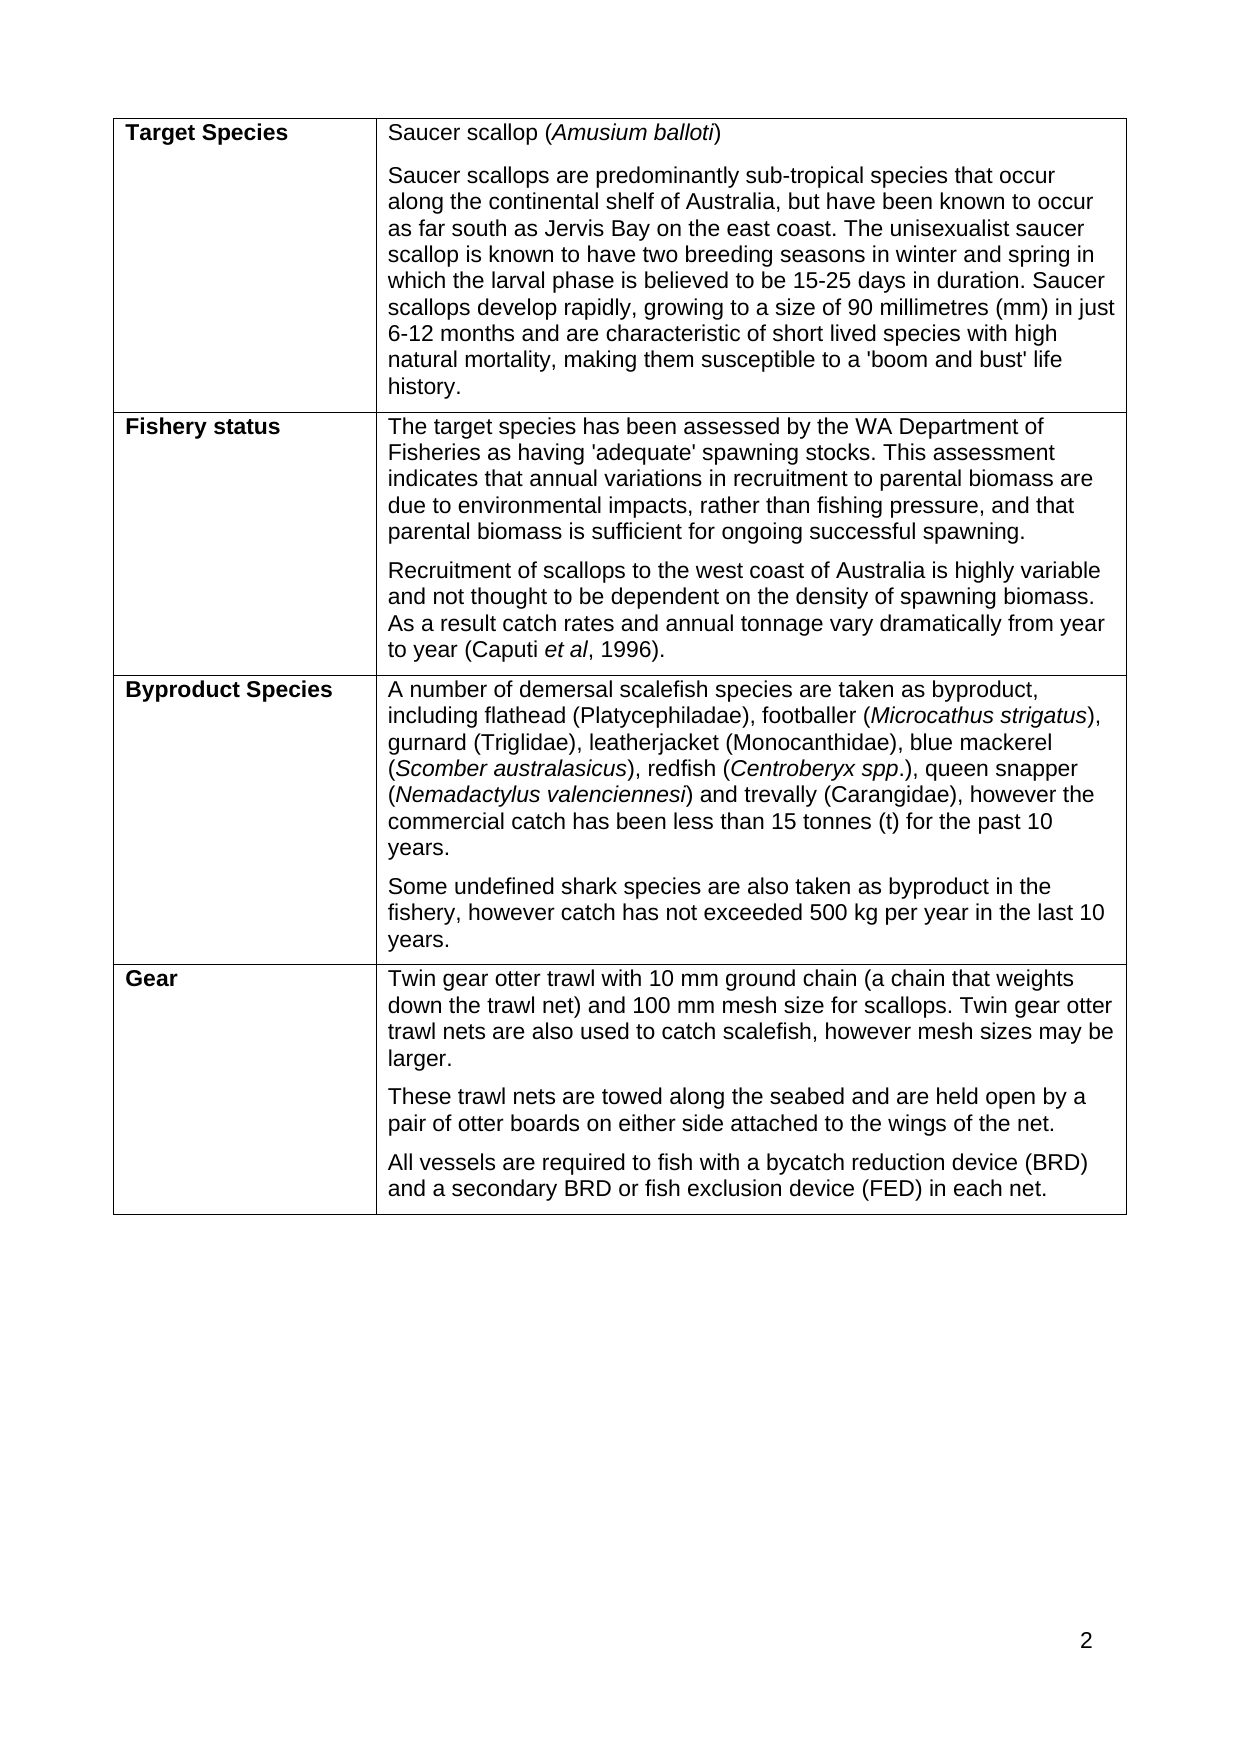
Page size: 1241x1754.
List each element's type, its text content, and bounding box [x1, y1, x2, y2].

table_cell Gear [114, 965, 376, 1214]
table_cell Fishery status [114, 413, 376, 675]
table_cell Byproduct Species [114, 676, 376, 964]
table_header Target Species [114, 119, 376, 412]
table_cell A number of demersal scalefish species are taken as byproduct, including flathead (Platycephiladae), footballer (Microcathus strigatus), gurnard (Triglidae), leatherjacket (Monocanthidae), blue mackerel (Scomber australasicus), redfish (Centroberyx spp.), queen snapper (Nemadactylus valenciennesi) and trevally (Carangidae), however the commercial catch has been less than 15 tonnes (t) for the past 10 years. Some undefined shark species are also taken as byproduct in the fishery, however catch has not exceeded 500 kg per year in the last 10 years. [377, 676, 1126, 964]
table_cell Twin gear otter trawl with 10 mm ground chain (a chain that weights down the trawl net) and 100 mm mesh size for scallops. Twin gear otter trawl nets are also used to catch scalefish, however mesh sizes may be larger. These trawl nets are towed along the seabed and are held open by a pair of otter boards on either side attached to the wings of the net. All vessels are required to fish with a bycatch reduction device (BRD) and a secondary BRD or fish exclusion device (FED) in each net. [377, 965, 1126, 1214]
table_header Saucer scallop (Amusium balloti) Saucer scallops are predominantly sub-tropical species that occur along the continental shelf of Australia, but have been known to occur as far south as Jervis Bay on the east coast. The unisexualist saucer scallop is known to have two breeding seasons in winter and spring in which the larval phase is believed to be 15-25 days in duration. Saucer scallops develop rapidly, growing to a size of 90 millimetres (mm) in just 6-12 months and are characteristic of short lived species with high natural mortality, making them susceptible to a 'boom and bust' life history. [377, 119, 1126, 412]
table_cell The target species has been assessed by the WA Department of Fisheries as having 'adequate' spawning stocks. This assessment indicates that annual variations in recruitment to parental biomass are due to environmental impacts, rather than fishing pressure, and that parental biomass is sufficient for ongoing successful spawning. Recruitment of scallops to the west coast of Australia is highly variable and not thought to be dependent on the density of spawning biomass. As a result catch rates and annual tonnage vary dramatically from year to year (Caputi et al, 1996). [377, 413, 1126, 675]
